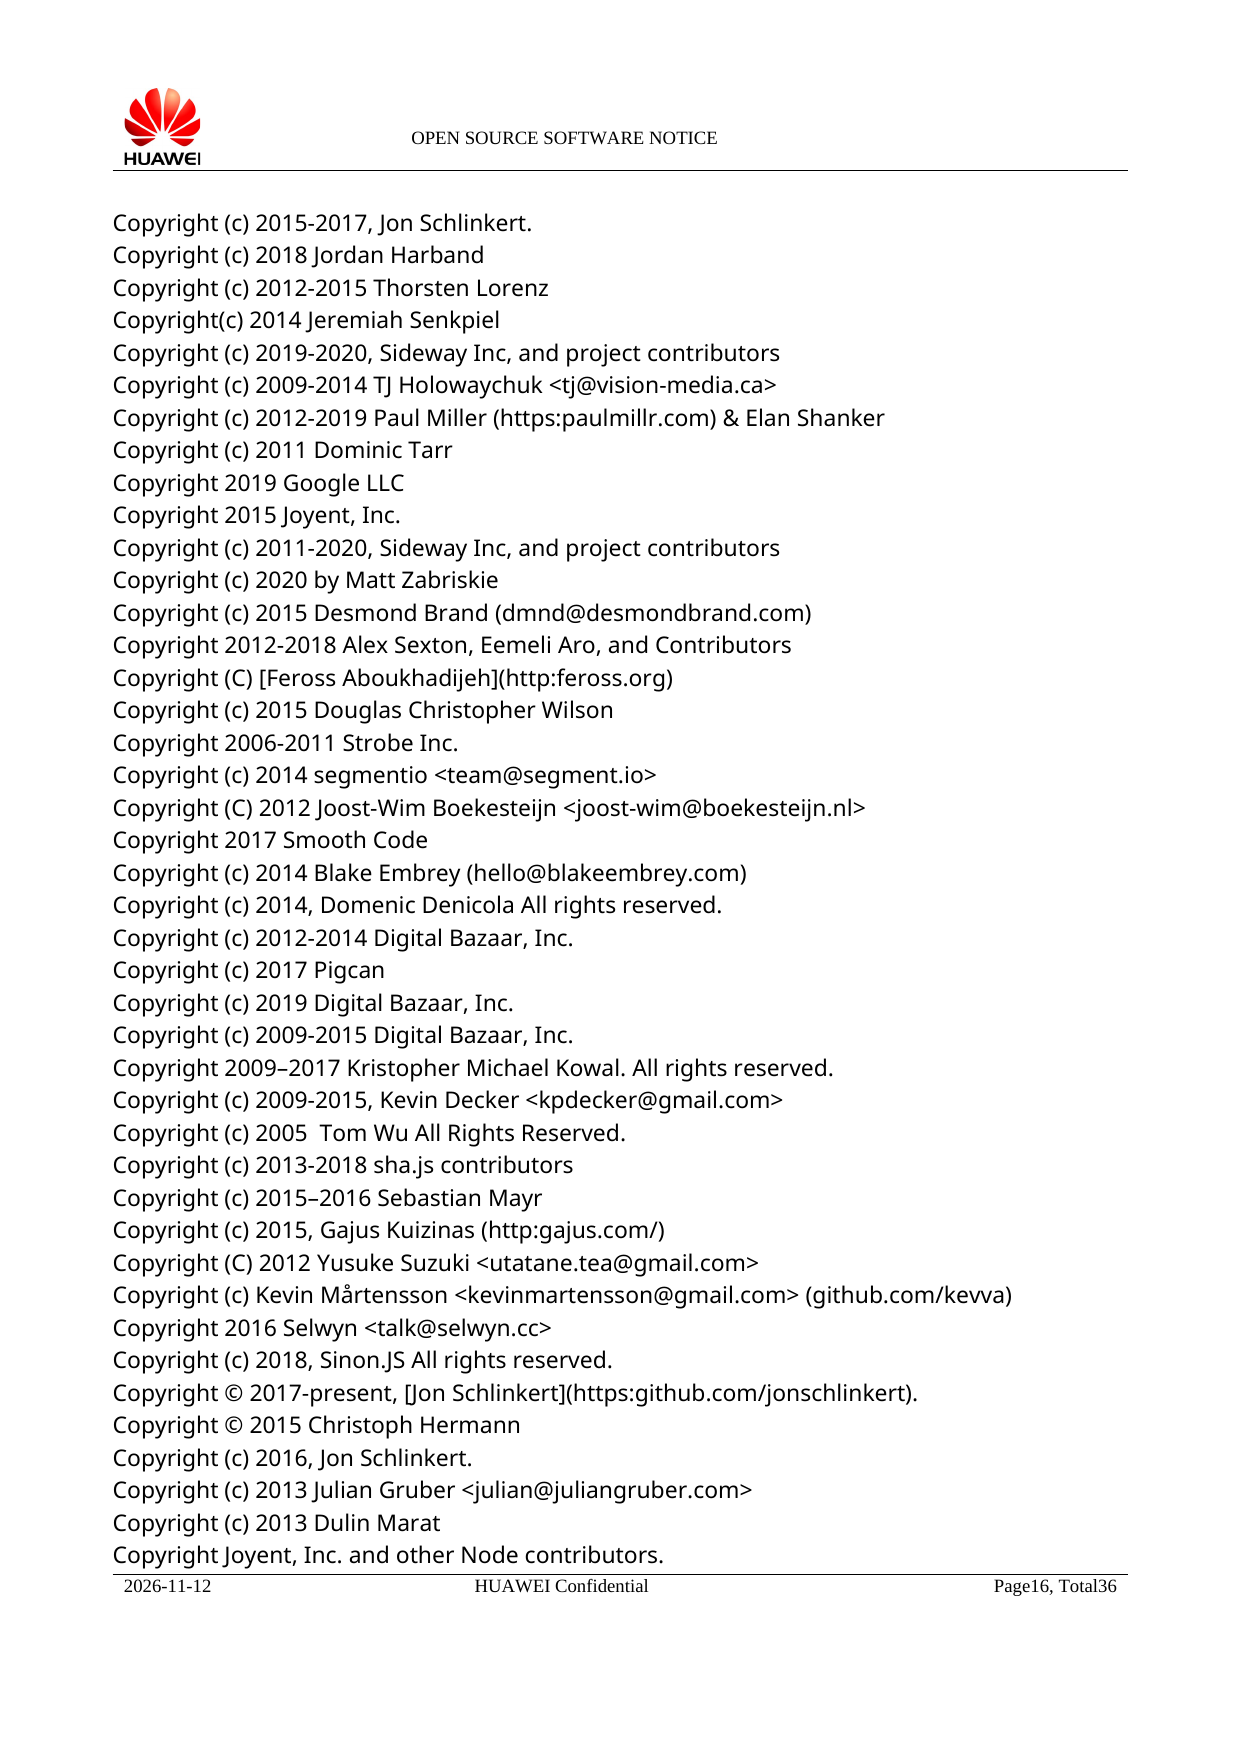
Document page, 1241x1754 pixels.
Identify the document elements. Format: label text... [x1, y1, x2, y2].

picture [124, 88, 201, 165]
